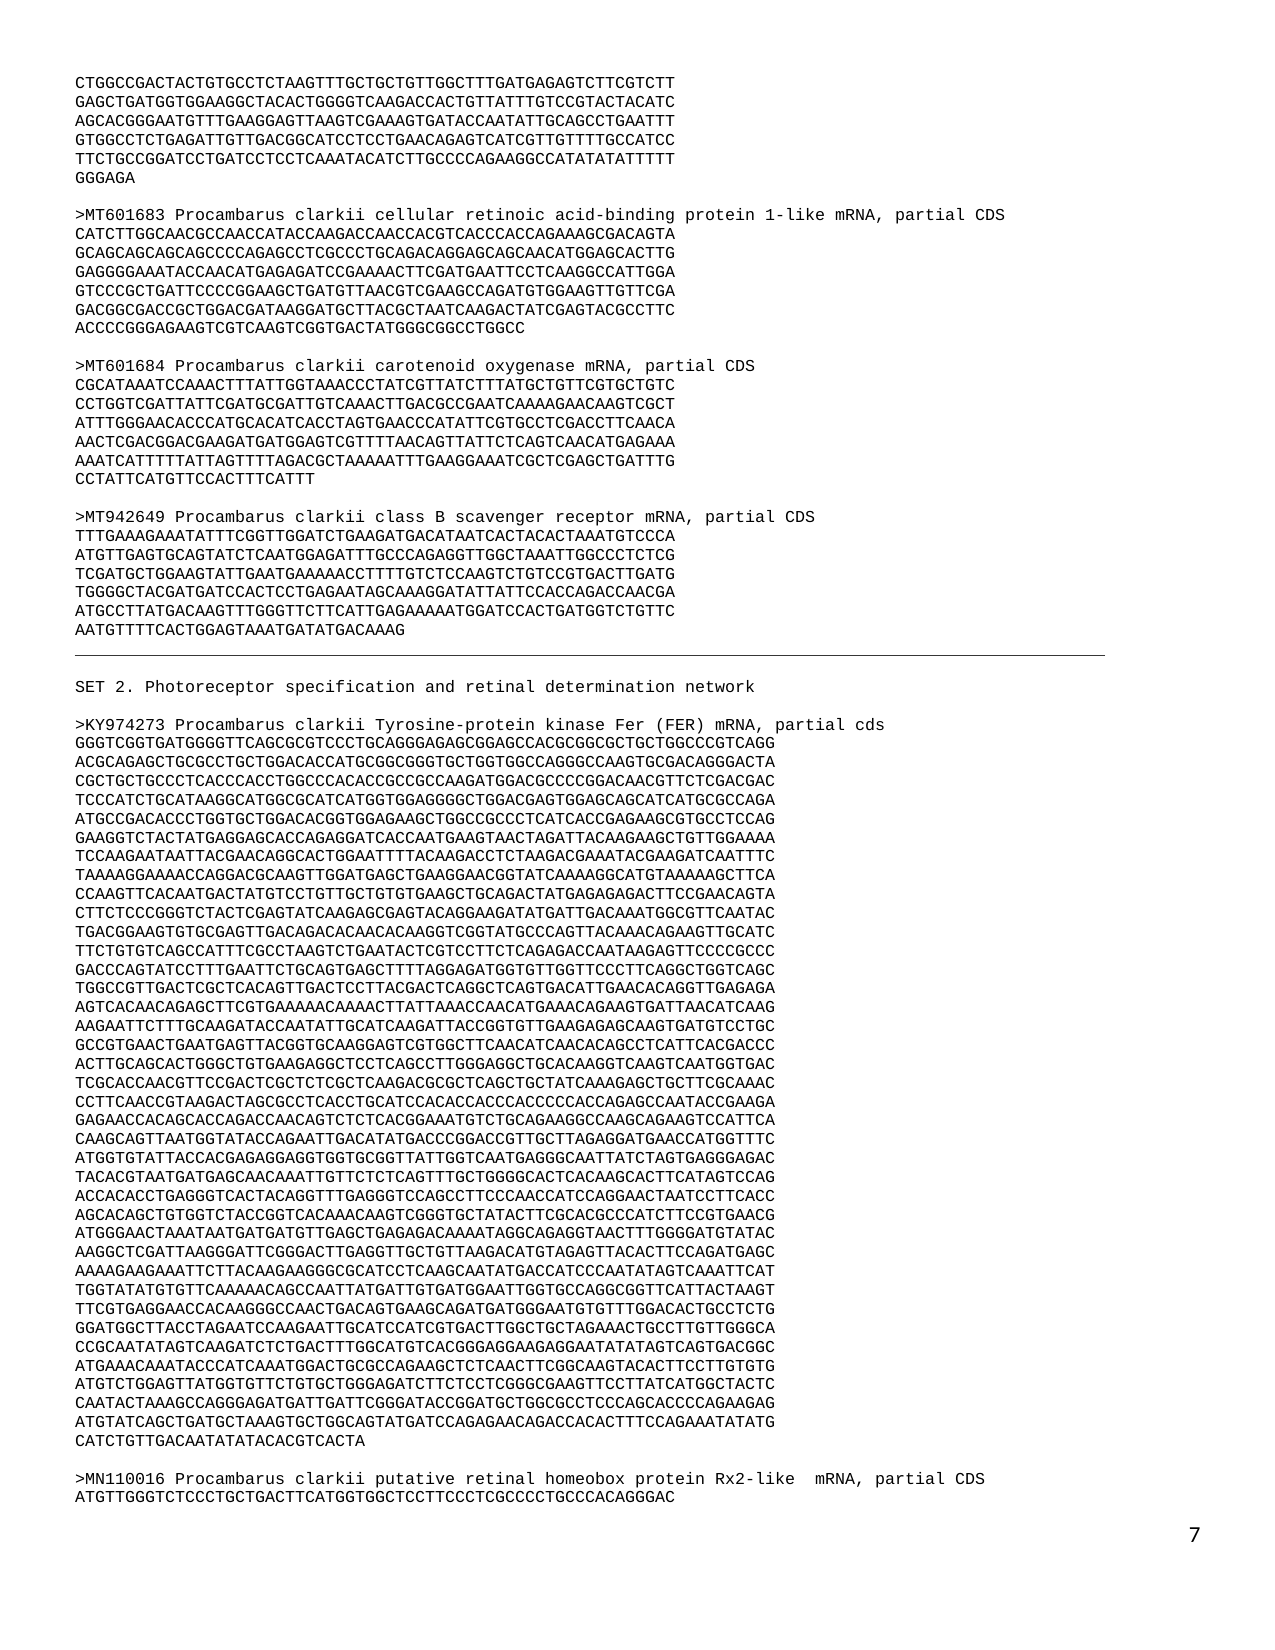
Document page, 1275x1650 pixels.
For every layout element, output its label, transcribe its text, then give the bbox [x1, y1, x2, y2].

text GAGCTGATGGTGGAAGGCTACACTGGGGTCAAGACCACTGTTATTTGTCCGTACTACATC [75, 94, 1200, 113]
text CATCTTGGCAACGCCAACCATACCAAGACCAACCACGTCACCCACCAGAAAGCGACAGTA [75, 226, 1200, 245]
text AGTCACAACAGAGCTTCGTGAAAAACAAAACTTATTAAACCAACATGAAACAGAAGTGATTAACATCAAG [75, 999, 1200, 1018]
text ACTTGCAGCACTGGGCTGTGAAGAGGCTCCTCAGCCTTGGGAGGCTGCACAAGGTCAAGTCAATGGTGAC [75, 1055, 1200, 1074]
text CCTATTCATGTTCCACTTTCATTT [75, 471, 1200, 490]
text GTCCCGCTGATTCCCCGGAAGCTGATGTTAACGTCGAAGCCAGATGTGGAAGTTGTTCGA [75, 282, 1200, 301]
text ATGAAACAAATACCCATCAAATGGACTGCGCCAGAAGCTCTCAACTTCGGCAAGTACACTTCCTTGTGTG [75, 1357, 1200, 1376]
text CCGCAATATAGTCAAGATCTCTGACTTTGGCATGTCACGGGAGGAAGAGGAATATATAGTCAGTGACGGC [75, 1338, 1200, 1357]
text ATGGTGTATTACCACGAGAGGAGGTGGTGCGGTTATTGGTCAATGAGGGCAATTATCTAGTGAGGGAGAC [75, 1150, 1200, 1168]
text GGGAGA [75, 169, 1200, 188]
text _______________________________________________________________________________________________________ [75, 641, 1200, 659]
text AAGGCTCGATTAAGGGATTCGGGACTTGAGGTTGCTGTTAAGACATGTAGAGTTACACTTCCAGATGAGC [75, 1244, 1200, 1263]
text TGGTATATGTGTTCAAAAACAGCCAATTATGATTGTGATGGAATTGGTGCCAGGCGGTTCATTACTAAGT [75, 1282, 1200, 1301]
text CCAAGTTCACAATGACTATGTCCTGTTGCTGTGTGAAGCTGCAGACTATGAGAGAGACTTCCGAACAGTA [75, 886, 1200, 904]
text ATGCCGACACCCTGGTGCTGGACACGGTGGAGAAGCTGGCCGCCCTCATCACCGAGAAGCGTGCCTCCAG [75, 810, 1200, 829]
text SET 2. Photoreceptor specification and retinal determination network [75, 678, 1200, 697]
text TGACGGAAGTGTGCGAGTTGACAGACACAACACAAGGTCGGTATGCCCAGTTACAAACAGAAGTTGCATC [75, 923, 1200, 942]
text GACGGCGACCGCTGGACGATAAGGATGCTTACGCTAATCAAGACTATCGAGTACGCCTTC [75, 301, 1200, 320]
text AGCACAGCTGTGGTCTACCGGTCACAAACAAGTCGGGTGCTATACTTCGCACGCCCATCTTCCGTGAACG [75, 1206, 1200, 1225]
text AAGAATTCTTTGCAAGATACCAATATTGCATCAAGATTACCGGTGTTGAAGAGAGCAAGTGATGTCCTGC [75, 1018, 1200, 1037]
text GAAGGTCTACTATGAGGAGCACCAGAGGATCACCAATGAAGTAACTAGATTACAAGAAGCTGTTGGAAAA [75, 829, 1200, 848]
text CATCTGTTGACAATATATACACGTCACTA [75, 1432, 1200, 1451]
text >MT601684 Procambarus clarkii carotenoid oxygenase mRNA, partial CDS [75, 358, 1200, 377]
text GCCGTGAACTGAATGAGTTACGGTGCAAGGAGTCGTGGCTTCAACATCAACACAGCCTCATTCACGACCC [75, 1037, 1200, 1055]
text GAGGGGAAATACCAACATGAGAGATCCGAAAACTTCGATGAATTCCTCAAGGCCATTGGA [75, 263, 1200, 282]
text TCGATGCTGGAAGTATTGAATGAAAAACCTTTTGTCTCCAAGTCTGTCCGTGACTTGATG [75, 565, 1200, 584]
text ATGTATCAGCTGATGCTAAAGTGCTGGCAGTATGATCCAGAGAACAGACCACACTTTCCAGAAATATATG [75, 1414, 1200, 1432]
text GACCCAGTATCCTTTGAATTCTGCAGTGAGCTTTTAGGAGATGGTGTTGGTTCCCTTCAGGCTGGTCAGC [75, 961, 1200, 980]
text TTTGAAAGAAATATTTCGGTTGGATCTGAAGATGACATAATCACTACACTAAATGTCCCA [75, 527, 1200, 546]
text AAATCATTTTTATTAGTTTTAGACGCTAAAAATTTGAAGGAAATCGCTCGAGCTGATTTG [75, 452, 1200, 471]
text CCTTCAACCGTAAGACTAGCGCCTCACCTGCATCCACACCACCCACCCCCACCAGAGCCAATACCGAAGA [75, 1093, 1200, 1112]
text GTGGCCTCTGAGATTGTTGACGGCATCCTCCTGAACAGAGTCATCGTTGTTTTGCCATCC [75, 132, 1200, 150]
text CAAGCAGTTAATGGTATACCAGAATTGACATATGACCCGGACCGTTGCTTAGAGGATGAACCATGGTTTC [75, 1131, 1200, 1150]
text ATGCCTTATGACAAGTTTGGGTTCTTCATTGAGAAAAATGGATCCACTGATGGTCTGTTC [75, 603, 1200, 622]
text ACGCAGAGCTGCGCCTGCTGGACACCATGCGGCGGGTGCTGGTGGCCAGGGCCAAGTGCGACAGGGACTA [75, 754, 1200, 773]
text TAAAAGGAAAACCAGGACGCAAGTTGGATGAGCTGAAGGAACGGTATCAAAAGGCATGTAAAAAGCTTCA [75, 867, 1200, 886]
text ACCCCGGGAGAAGTCGTCAAGTCGGTGACTATGGGCGGCCTGGCC [75, 320, 1200, 339]
text TCCAAGAATAATTACGAACAGGCACTGGAATTTTACAAGACCTCTAAGACGAAATACGAAGATCAATTTC [75, 848, 1200, 867]
text TTCGTGAGGAACCACAAGGGCCAACTGACAGTGAAGCAGATGATGGGAATGTGTTTGGACACTGCCTCTG [75, 1301, 1200, 1319]
text >MN110016 Procambarus clarkii putative retinal homeobox protein Rx2-like mRNA, partial CDS [75, 1470, 1200, 1489]
text AATGTTTTCACTGGAGTAAATGATATGACAAAG [75, 622, 1200, 641]
text ACCACACCTGAGGGTCACTACAGGTTTGAGGGTCCAGCCTTCCCAACCATCCAGGAACTAATCCTTCACC [75, 1187, 1200, 1206]
text TCCCATCTGCATAAGGCATGGCGCATCATGGTGGAGGGGCTGGACGAGTGGAGCAGCATCATGCGCCAGA [75, 791, 1200, 810]
text ATGGGAACTAAATAATGATGATGTTGAGCTGAGAGACAAAATAGGCAGAGGTAACTTTGGGGATGTATAC [75, 1225, 1200, 1244]
text GAGAACCACAGCACCAGACCAACAGTCTCTCACGGAAATGTCTGCAGAAGGCCAAGCAGAAGTCCATTCA [75, 1112, 1200, 1131]
text TACACGTAATGATGAGCAACAAATTGTTCTCTCAGTTTGCTGGGGCACTCACAAGCACTTCATAGTCCAG [75, 1168, 1200, 1187]
text TTCTGCCGGATCCTGATCCTCCTCAAATACATCTTGCCCCAGAAGGCCATATATATTTTT [75, 150, 1200, 169]
text TGGGGCTACGATGATCCACTCCTGAGAATAGCAAAGGATATTATTCCACCAGACCAACGA [75, 584, 1200, 603]
text AAAAGAAGAAATTCTTACAAGAAGGGCGCATCCTCAAGCAATATGACCATCCCAATATAGTCAAATTCAT [75, 1263, 1200, 1282]
text AGCACGGGAATGTTTGAAGGAGTTAAGTCGAAAGTGATACCAATATTGCAGCCTGAATTT [75, 113, 1200, 132]
text ATGTTGGGTCTCCCTGCTGACTTCATGGTGGCTCCTTCCCTCGCCCCTGCCCACAGGGAC [75, 1489, 1200, 1508]
text CGCATAAATCCAAACTTTATTGGTAAACCCTATCGTTATCTTTATGCTGTTCGTGCTGTC [75, 377, 1200, 396]
text CGCTGCTGCCCTCACCCACCTGGCCCACACCGCCGCCAAGATGGACGCCCCGGACAACGTTCTCGACGAC [75, 773, 1200, 791]
text >MT942649 Procambarus clarkii class B scavenger receptor mRNA, partial CDS [75, 509, 1200, 527]
text >KY974273 Procambarus clarkii Tyrosine-protein kinase Fer (FER) mRNA, partial cds [75, 716, 1200, 735]
text ATTTGGGAACACCCATGCACATCACCTAGTGAACCCATATTCGTGCCTCGACCTTCAACA [75, 414, 1200, 433]
text CAATACTAAAGCCAGGGAGATGATTGATTCGGGATACCGGATGCTGGCGCCTCCCAGCACCCCAGAAGAG [75, 1395, 1200, 1414]
text CTTCTCCCGGGTCTACTCGAGTATCAAGAGCGAGTACAGGAAGATATGATTGACAAATGGCGTTCAATAC [75, 904, 1200, 923]
text TCGCACCAACGTTCCGACTCGCTCTCGCTCAAGACGCGCTCAGCTGCTATCAAAGAGCTGCTTCGCAAAC [75, 1074, 1200, 1093]
text >MT601683 Procambarus clarkii cellular retinoic acid-binding protein 1-like mRNA, partial CDS [75, 207, 1200, 226]
text GGATGGCTTACCTAGAATCCAAGAATTGCATCCATCGTGACTTGGCTGCTAGAAACTGCCTTGTTGGGCA [75, 1319, 1200, 1338]
text AACTCGACGGACGAAGATGATGGAGTCGTTTTAACAGTTATTCTCAGTCAACATGAGAAA [75, 433, 1200, 452]
text GGGTCGGTGATGGGGTTCAGCGCGTCCCTGCAGGGAGAGCGGAGCCACGCGGCGCTGCTGGCCCGTCAGG [75, 735, 1200, 754]
text ATGTTGAGTGCAGTATCTCAATGGAGATTTGCCCAGAGGTTGGCTAAATTGGCCCTCTCG [75, 546, 1200, 565]
text CCTGGTCGATTATTCGATGCGATTGTCAAACTTGACGCCGAATCAAAAGAACAAGTCGCT [75, 396, 1200, 414]
text ATGTCTGGAGTTATGGTGTTCTGTGCTGGGAGATCTTCTCCTCGGGCGAAGTTCCTTATCATGGCTACTC [75, 1376, 1200, 1395]
text TGGCCGTTGACTCGCTCACAGTTGACTCCTTACGACTCAGGCTCAGTGACATTGAACACAGGTTGAGAGA [75, 980, 1200, 999]
text TTCTGTGTCAGCCATTTCGCCTAAGTCTGAATACTCGTCCTTCTCAGAGACCAATAAGAGTTCCCCGCCC [75, 942, 1200, 961]
text CTGGCCGACTACTGTGCCTCTAAGTTTGCTGCTGTTGGCTTTGATGAGAGTCTTCGTCTT [75, 75, 1200, 94]
text GCAGCAGCAGCAGCCCCAGAGCCTCGCCCTGCAGACAGGAGCAGCAACATGGAGCACTTG [75, 245, 1200, 263]
